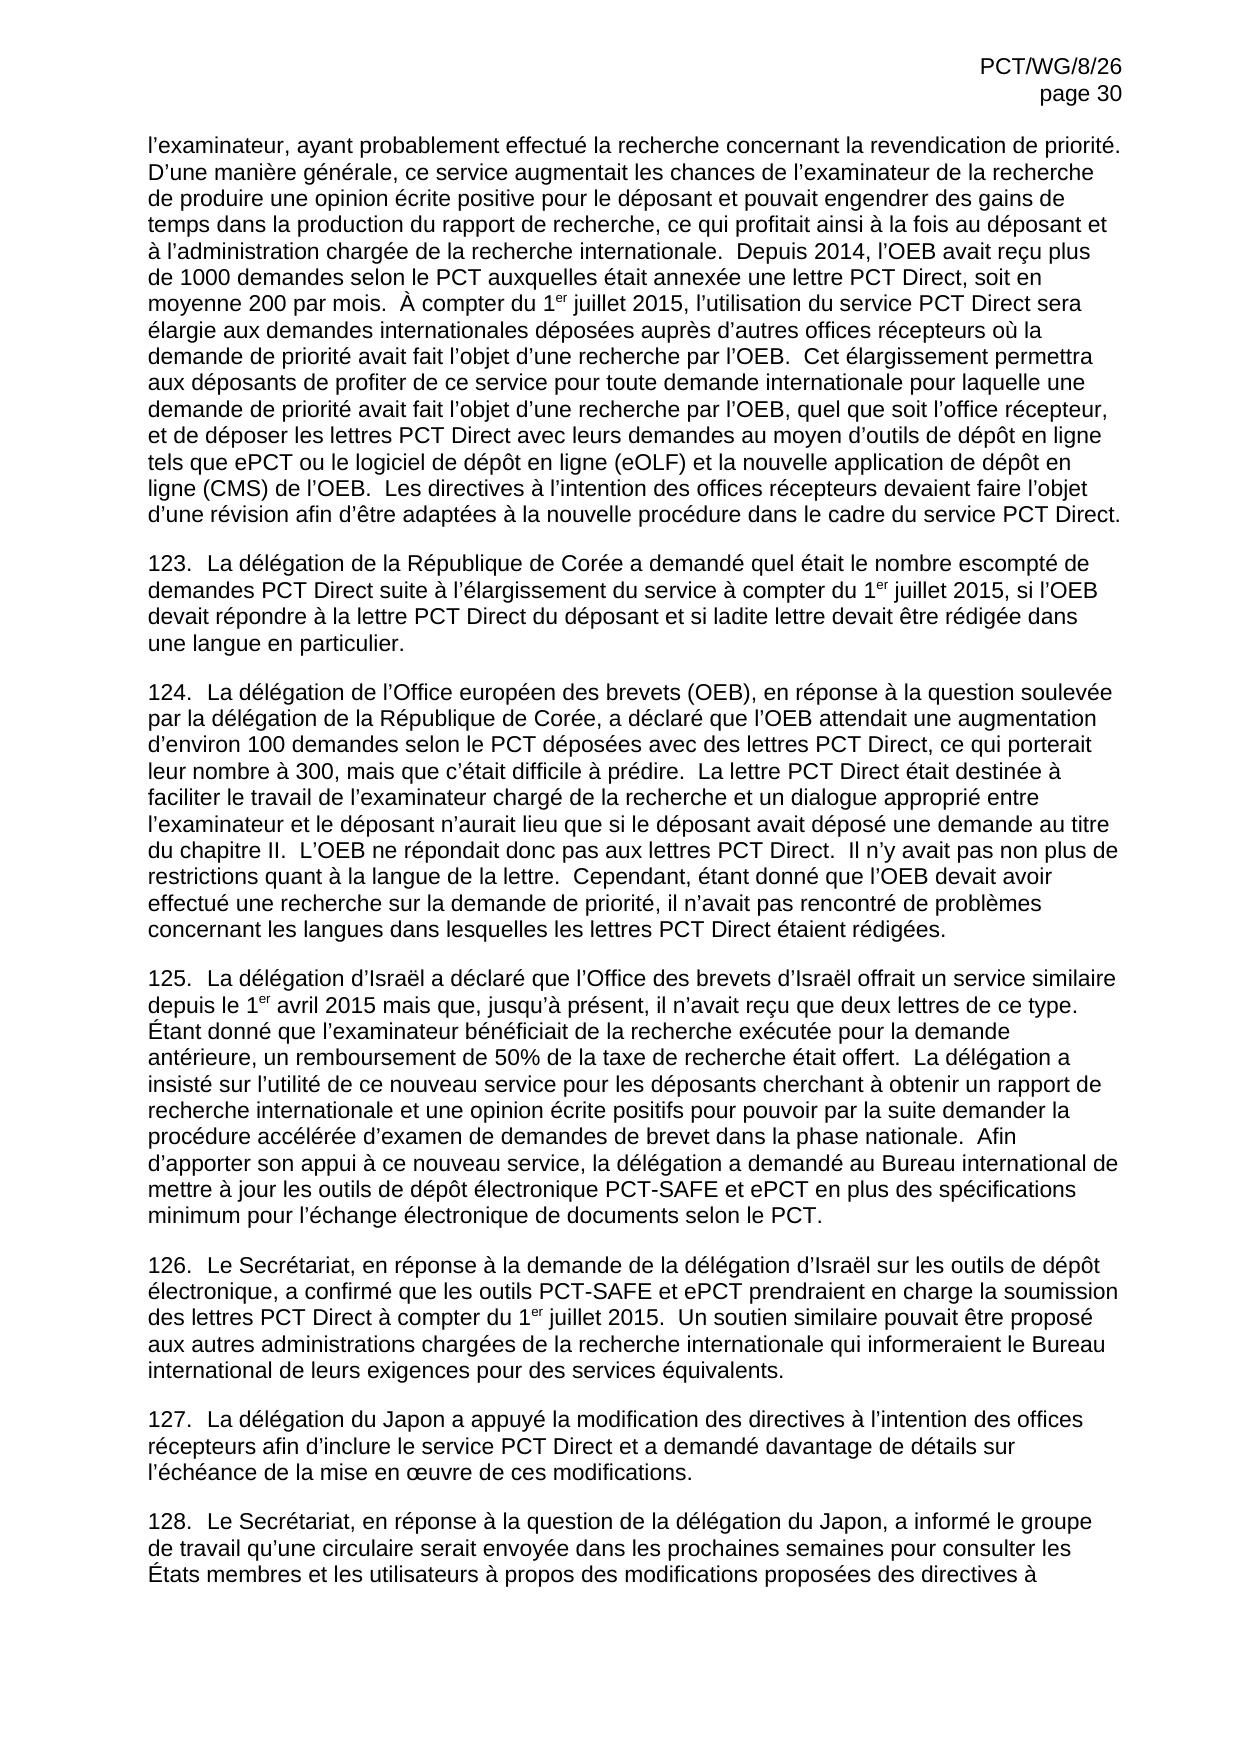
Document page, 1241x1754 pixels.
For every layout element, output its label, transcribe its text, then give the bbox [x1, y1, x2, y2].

text La délégation d’Israël a déclaré que l’Office des brevets d’Israël offrait un service similaire depuis le 1er avril 2015 mais que, jusqu’à présent, il n’avait reçu que deux lettres de ce type. Étant donné que l’examinateur bénéficiait de la recherche exécutée pour la demande antérieure, un remboursement de 50% de la taxe de recherche était offert. La délégation a insisté sur l’utilité de ce nouveau service pour les déposants cherchant à obtenir un rapport de recherche internationale et une opinion écrite positifs pour pouvoir par la suite demander la procédure accélérée d’examen de demandes de brevet dans la phase nationale. Afin d’apporter son appui à ce nouveau service, la délégation a demandé au Bureau international de mettre à jour les outils de dépôt électronique PCT-SAFE et ePCT en plus des spécifications minimum pour l’échange électronique de documents selon le PCT. [148, 965, 1122, 1229]
text Le Secrétariat, en réponse à la demande de la délégation d’Israël sur les outils de dépôt électronique, a confirmé que les outils PCT-SAFE et ePCT prendraient en charge la soumission des lettres PCT Direct à compter du 1er juillet 2015. Un soutien similaire pouvait être proposé aux autres administrations chargées de la recherche internationale qui informeraient le Bureau international de leurs exigences pour des services équivalents. [148, 1252, 1122, 1383]
text La délégation de la République de Corée a demandé quel était le nombre escompté de demandes PCT Direct suite à l’élargissement du service à compter du 1er juillet 2015, si l’OEB devait répondre à la lettre PCT Direct du déposant et si ladite lettre devait être rédigée dans une langue en particulier. [148, 550, 1122, 656]
text La délégation du Japon a appuyé la modification des directives à l’intention des offices récepteurs afin d’inclure le service PCT Direct et a demandé davantage de détails sur l’échéance de la mise en œuvre de ces modifications. [148, 1406, 1122, 1485]
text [148, 132, 1122, 527]
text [148, 1508, 1122, 1587]
text La délégation de l’Office européen des brevets (OEB), en réponse à la question soulevée par la délégation de la République de Corée, a déclaré que l’OEB attendait une augmentation d’environ 100 demandes selon le PCT déposées avec des lettres PCT Direct, ce qui porterait leur nombre à 300, mais que c’était difficile à prédire. La lettre PCT Direct était destinée à faciliter le travail de l’examinateur chargé de la recherche et un dialogue approprié entre l’examinateur et le déposant n’aurait lieu que si le déposant avait déposé une demande au titre du chapitre II. L’OEB ne répondait donc pas aux lettres PCT Direct. Il n’y avait pas non plus de restrictions quant à la langue de la lettre. Cependant, étant donné que l’OEB devait avoir effectué une recherche sur la demande de priorité, il n’avait pas rencontré de problèmes concernant les langues dans lesquelles les lettres PCT Direct étaient rédigées. [148, 679, 1122, 942]
